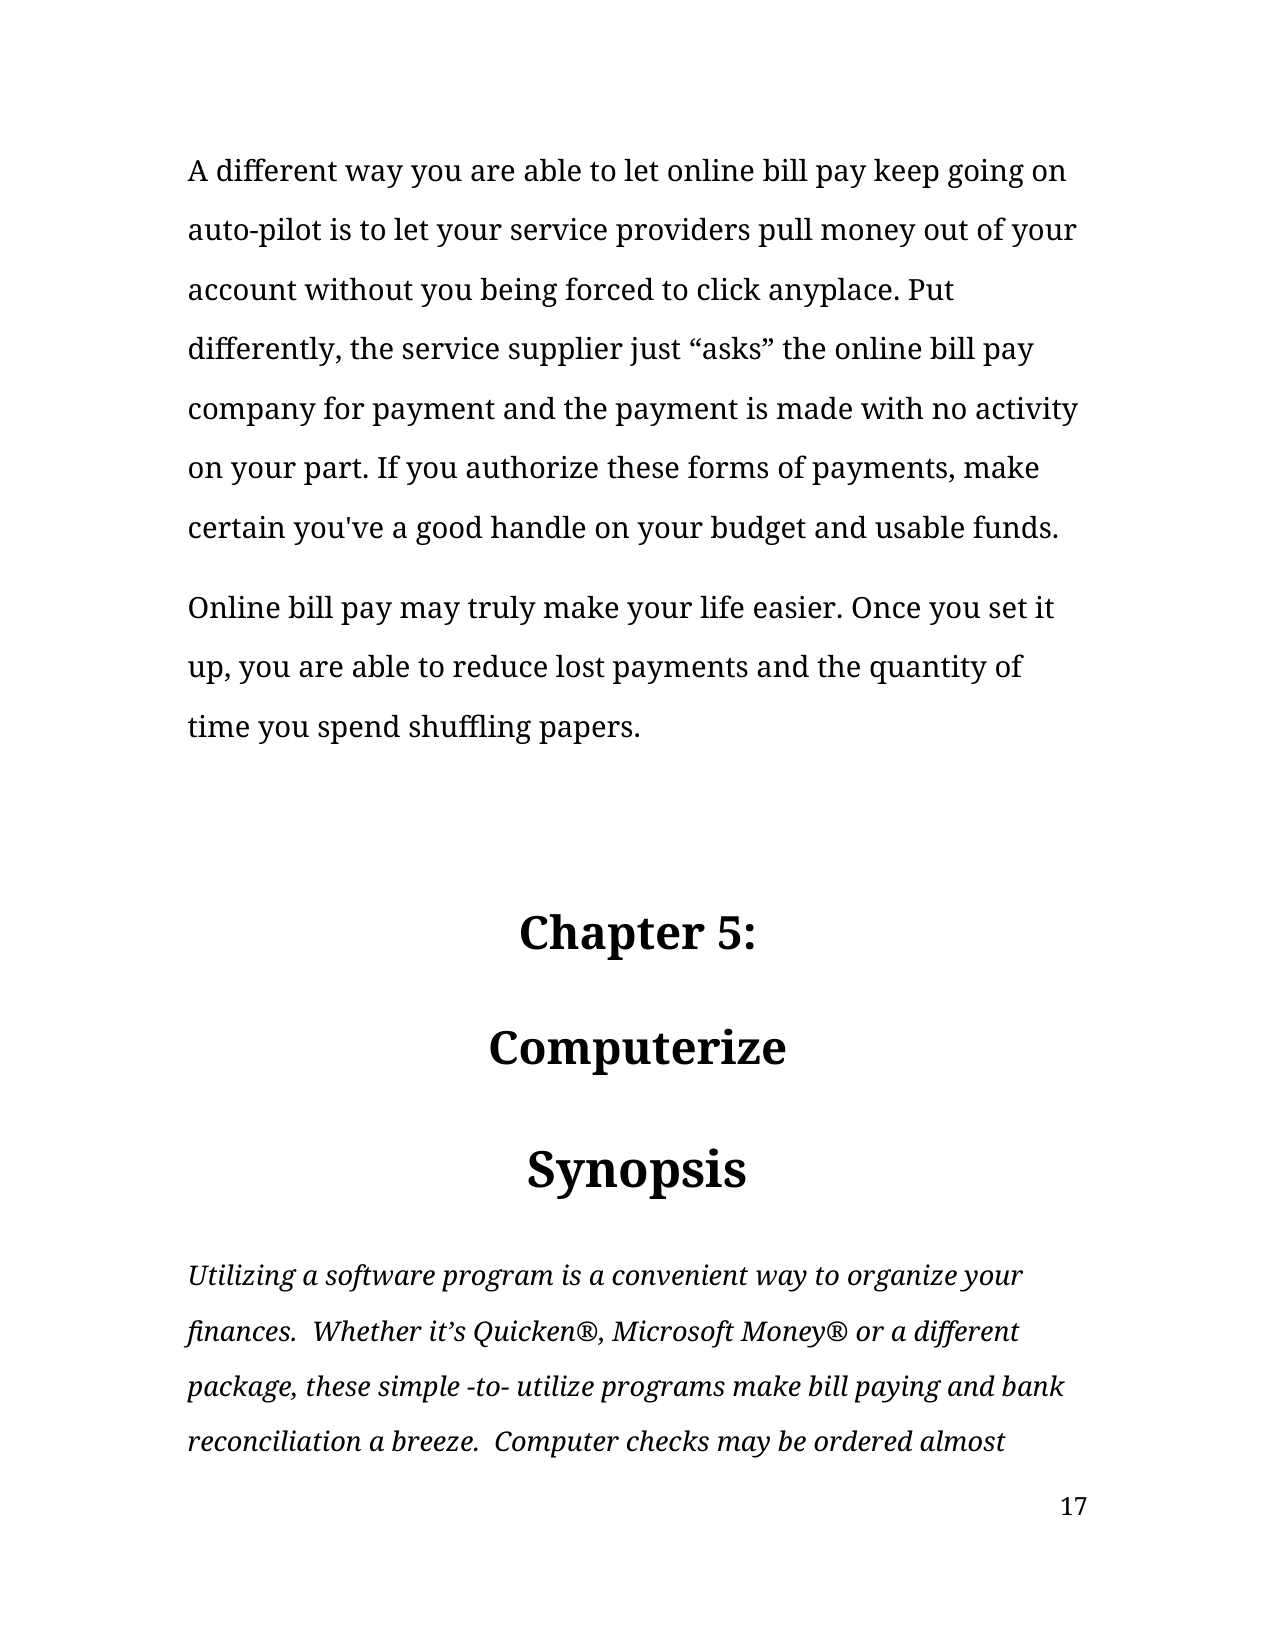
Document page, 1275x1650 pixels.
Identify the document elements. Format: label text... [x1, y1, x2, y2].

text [187, 1257, 1087, 1459]
text Online bill pay may truly make your life easier. Once you set it up, you are able to reduce lost payments and the quantity of time you spend shuffling papers. [187, 587, 1087, 746]
text Computerize [187, 1015, 1087, 1078]
text Chapter 5: [187, 901, 1087, 963]
text A different way you are able to let online bill pay keep going on auto-pilot is to let your service providers pull money out of your account without you being forced to click anyplace. Put differently, the service supplier just “asks” the online bill pay company for payment and the payment is made with no activity on your part. If you authorize these forms of payments, make certain you've a good handle on your budget and usable funds. [187, 150, 1087, 547]
subtitle Synopsis [187, 1134, 1087, 1202]
